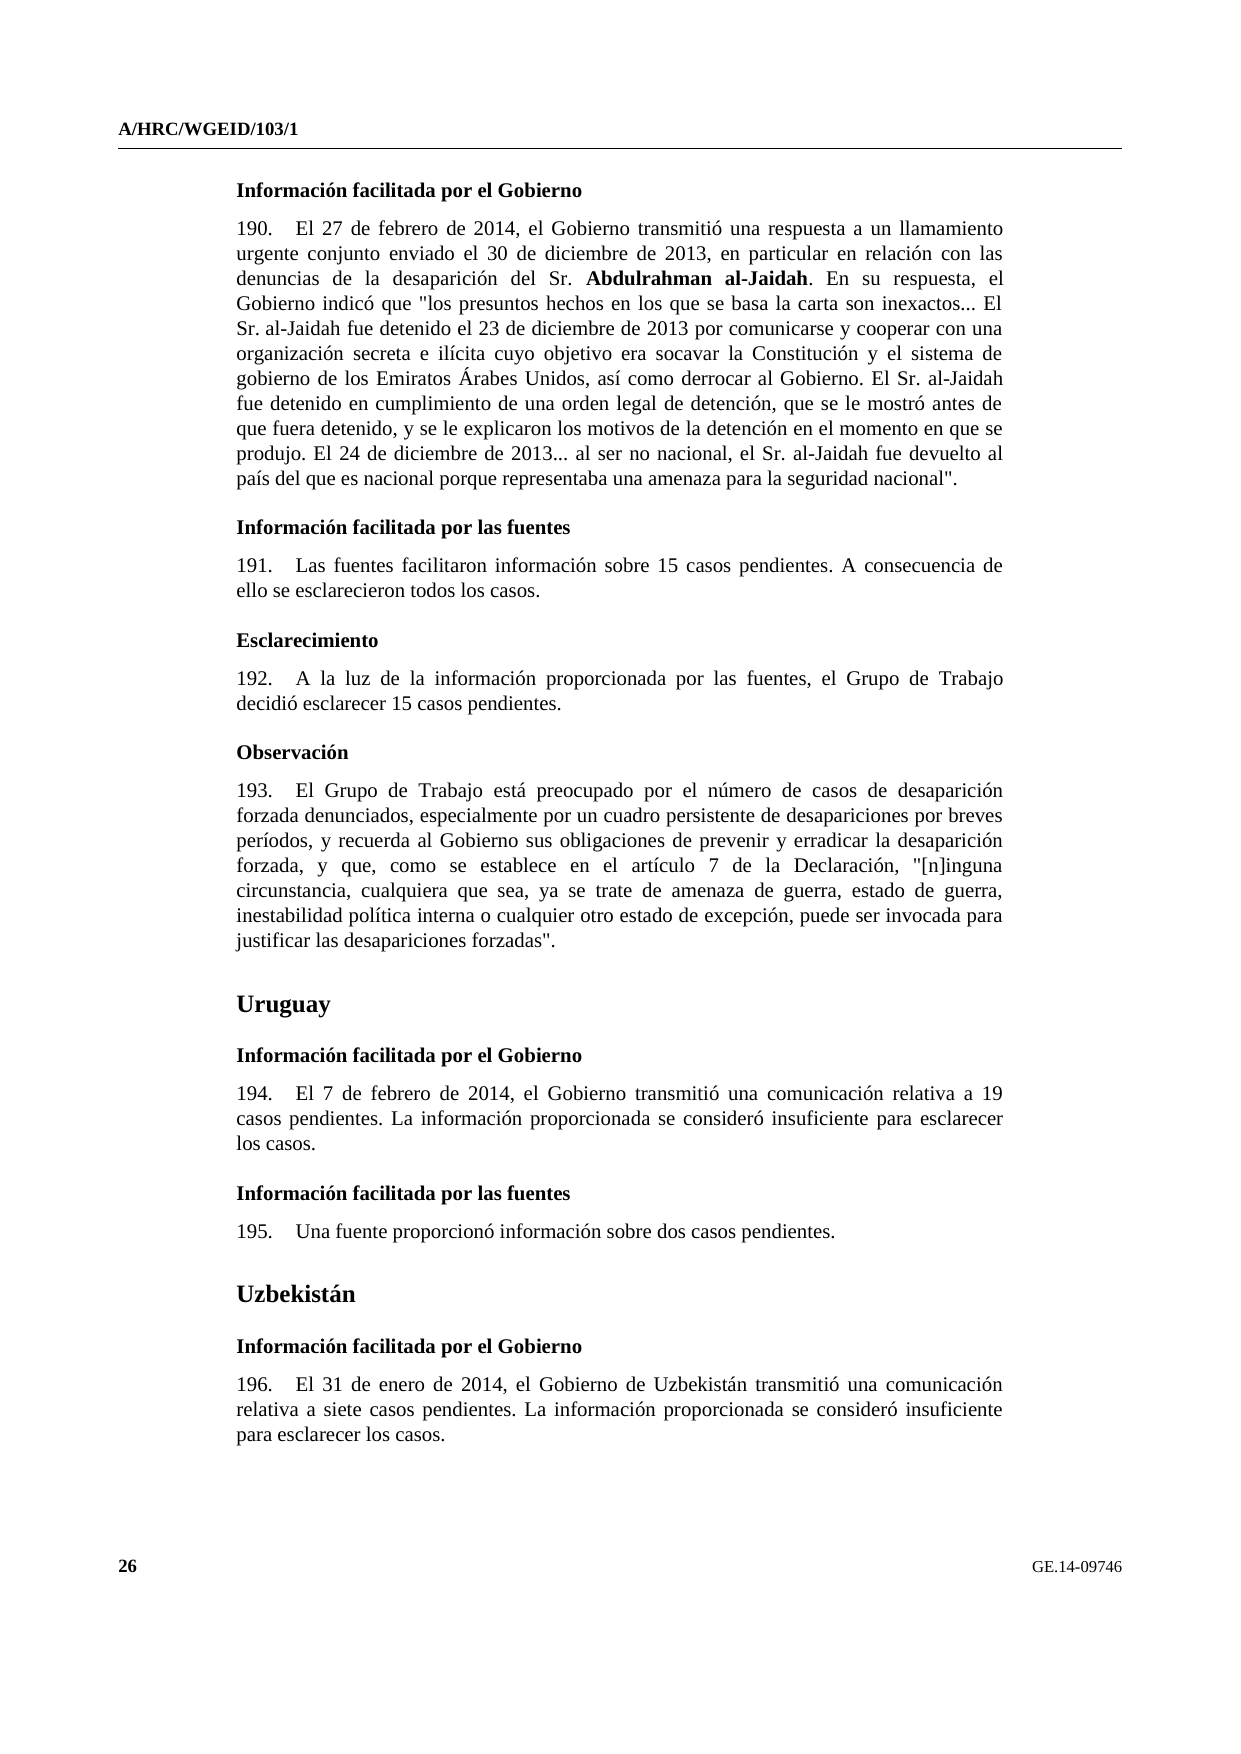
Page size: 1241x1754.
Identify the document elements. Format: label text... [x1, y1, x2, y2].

text 194. El 7 de febrero de 2014, el Gobierno transmitió una comunicación relativa a 19 casos pendientes. La información proporcionada se consideró insuficiente para esclarecer los casos. [236, 1080, 1004, 1155]
text 190. El 27 de febrero de 2014, el Gobierno transmitió una respuesta a un llamamiento urgente conjunto enviado el 30 de diciembre de 2013, en particular en relación con las denuncias de la desaparición del Sr. Abdulrahman al-Jaidah. En su respuesta, el Gobierno indicó que "los presuntos hechos en los que se basa la carta son inexactos... El Sr. al-Jaidah fue detenido el 23 de diciembre de 2013 por comunicarse y cooperar con una organización secreta e ilícita cuyo objetivo era socavar la Constitución y el sistema de gobierno de los Emiratos Árabes Unidos, así como derrocar al Gobierno. El Sr. al-Jaidah fue detenido en cumplimiento de una orden legal de detención, que se le mostró antes de que fuera detenido, y se le explicaron los motivos de la detención en el momento en que se produjo. El 24 de diciembre de 2013... al ser no nacional, el Sr. al-Jaidah fue devuelto al país del que es nacional porque representaba una amenaza para la seguridad nacional". [236, 215, 1004, 490]
text Esclarecimiento [118, 627, 1004, 652]
text 196. El 31 de enero de 2014, el Gobierno de Uzbekistán transmitió una comunicación relativa a siete casos pendientes. La información proporcionada se consideró insuficiente para esclarecer los casos. [236, 1371, 1004, 1446]
text 193. El Grupo de Trabajo está preocupado por el número de casos de desaparición forzada denunciados, especialmente por un cuadro persistente de desapariciones por breves períodos, y recuerda al Gobierno sus obligaciones de prevenir y erradicar la desaparición forzada, y que, como se establece en el artículo 7 de la Declaración, "[n]inguna circunstancia, cualquiera que sea, ya se trate de amenaza de guerra, estado de guerra, inestabilidad política interna o cualquier otro estado de excepción, puede ser invocada para justificar las desapariciones forzadas". [236, 777, 1004, 952]
text Uzbekistán [118, 1280, 1004, 1308]
text Observación [118, 740, 1004, 765]
text Información facilitada por el Gobierno [118, 177, 1004, 202]
text 195. Una fuente proporcionó información sobre dos casos pendientes. [236, 1218, 1004, 1243]
text Información facilitada por las fuentes [118, 515, 1004, 540]
text Información facilitada por el Gobierno [118, 1333, 1004, 1358]
text Información facilitada por las fuentes [118, 1180, 1004, 1205]
text 192. A la luz de la información proporcionada por las fuentes, el Grupo de Trabajo decidió esclarecer 15 casos pendientes. [236, 665, 1004, 715]
text 191. Las fuentes facilitaron información sobre 15 casos pendientes. A consecuencia de ello se esclarecieron todos los casos. [236, 552, 1004, 602]
text Información facilitada por el Gobierno [118, 1043, 1004, 1068]
text Uruguay [118, 990, 1004, 1018]
